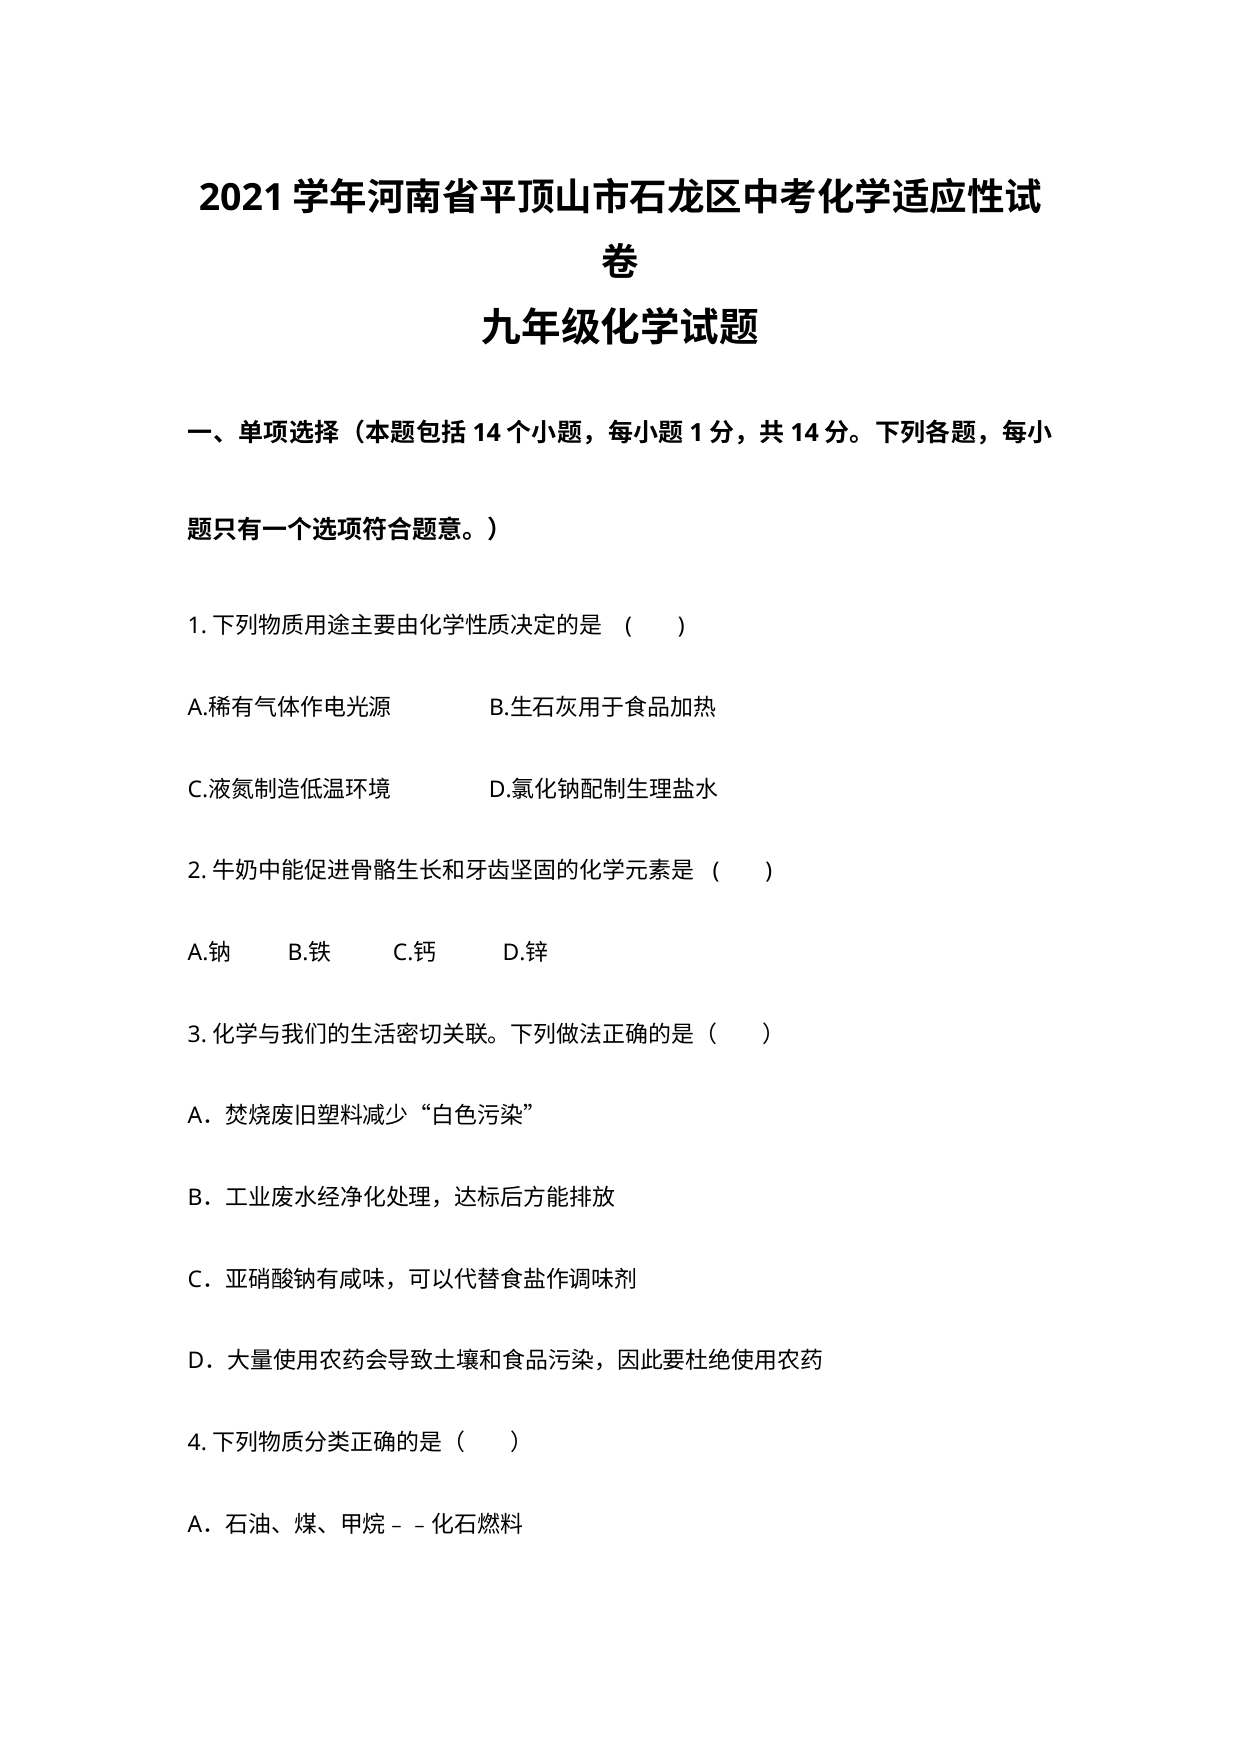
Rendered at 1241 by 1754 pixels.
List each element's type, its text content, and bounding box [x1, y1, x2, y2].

text B．工业废水经净化处理，达标后方能排放 [187, 1163, 1053, 1228]
text C.液氮制造低温环境 D.氯化钠配制生理盐水 [187, 754, 1053, 819]
text A.稀有气体作电光源 B.生石灰用于食品加热 [187, 673, 1053, 738]
text A．焚烧废旧塑料减少“白色污染” [187, 1081, 1053, 1146]
text A.钠 B.铁 C.钙 D.锌 [187, 918, 1053, 983]
text 九年级化学试题 [187, 292, 1053, 357]
text A．石油、煤、甲烷﹣﹣化石燃料 [187, 1489, 1053, 1554]
text 1. 下列物质用途主要由化学性质决定的是 ( ) [187, 591, 1053, 656]
text 4. 下列物质分类正确的是（ ） [187, 1408, 1053, 1473]
text 2. 牛奶中能促进骨骼生长和牙齿坚固的化学元素是 ( ) [187, 836, 1053, 901]
text D．大量使用农药会导致土壤和食品污染，因此要杜绝使用农药 [187, 1326, 1053, 1391]
text 3. 化学与我们的生活密切关联。下列做法正确的是（ ） [187, 999, 1053, 1064]
text C．亚硝酸钠有咸味，可以代替食盐作调味剂 [187, 1244, 1053, 1309]
text 一、单项选择（本题包括14个小题，每小题1分，共14分。下列各题，每小题只有一个选项符合题意。） [187, 398, 1053, 561]
text 2021学年河南省平顶山市石龙区中考化学适应性试卷 [187, 162, 1053, 292]
